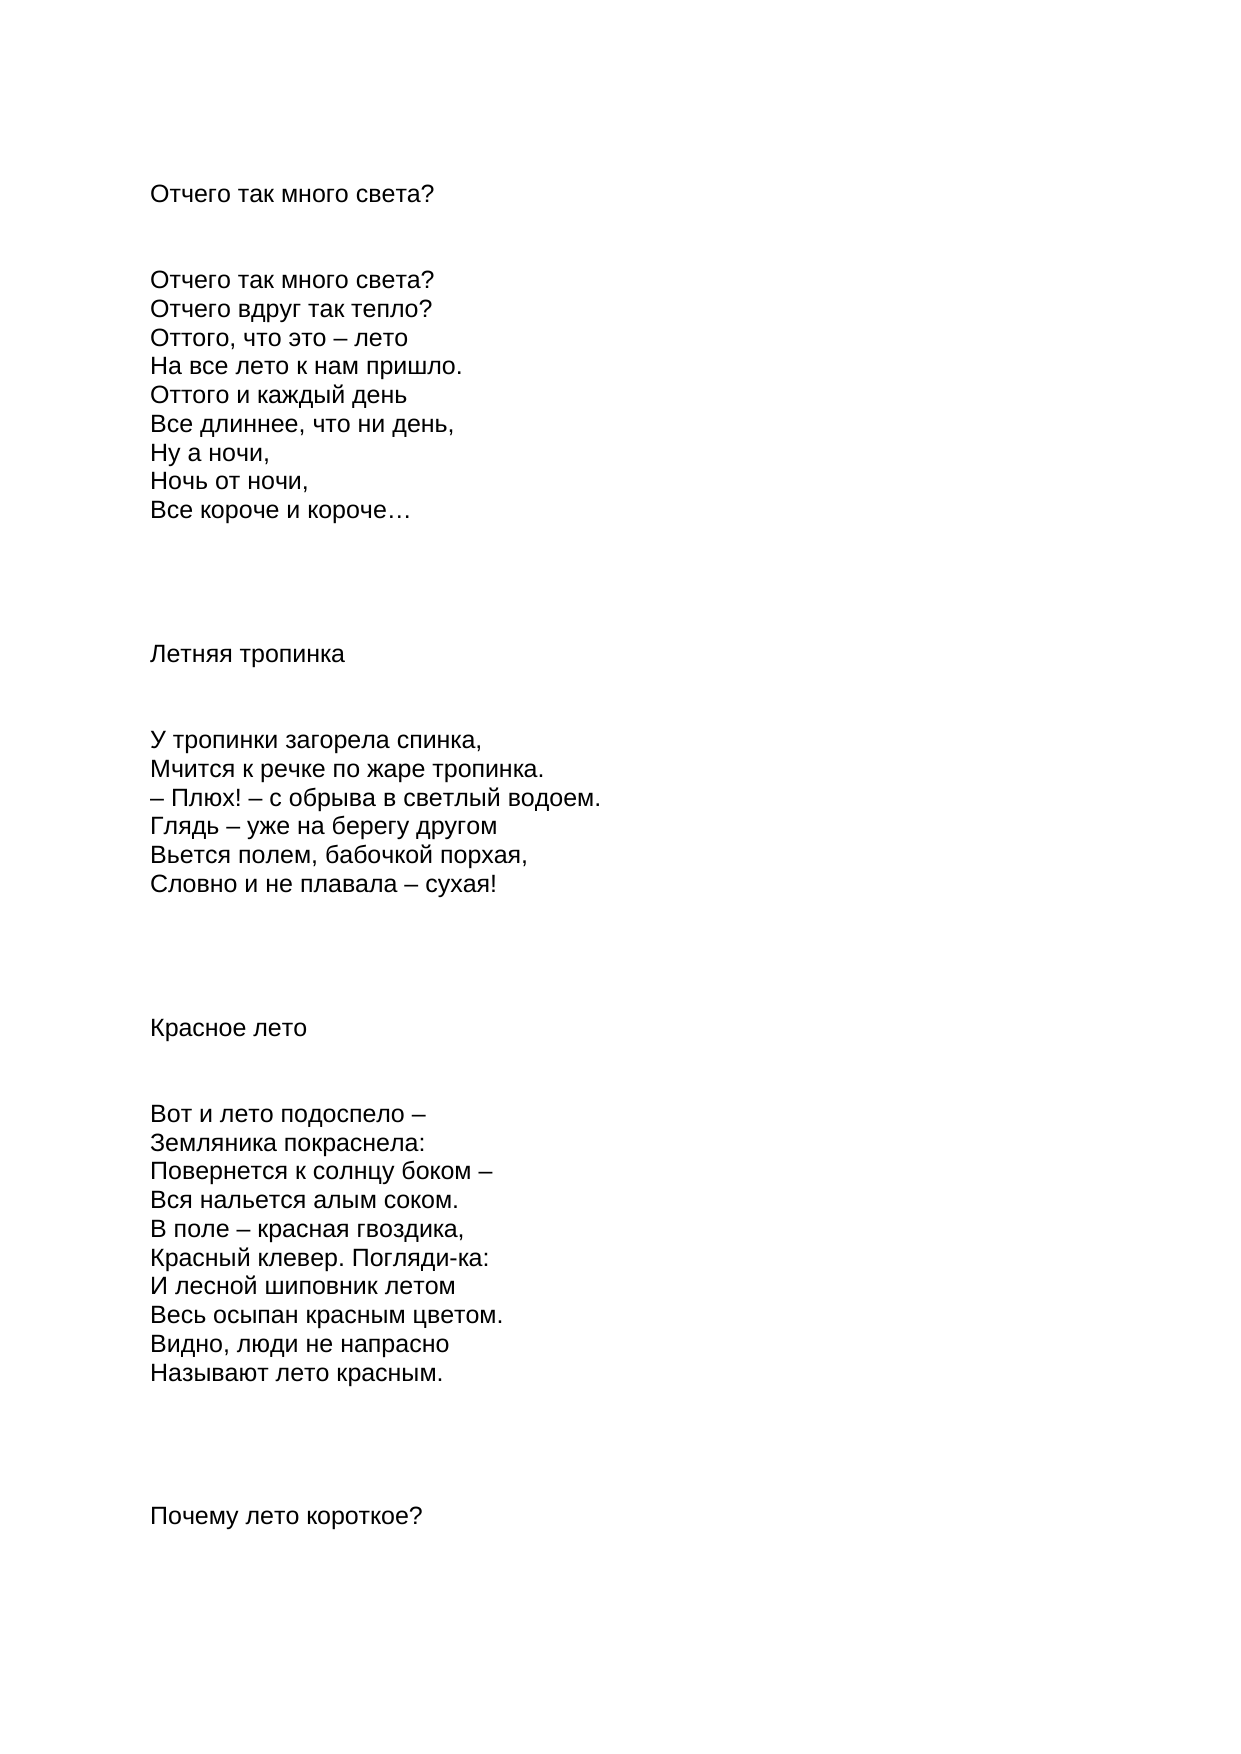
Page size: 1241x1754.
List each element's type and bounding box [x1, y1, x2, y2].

text [150, 150, 1090, 1587]
